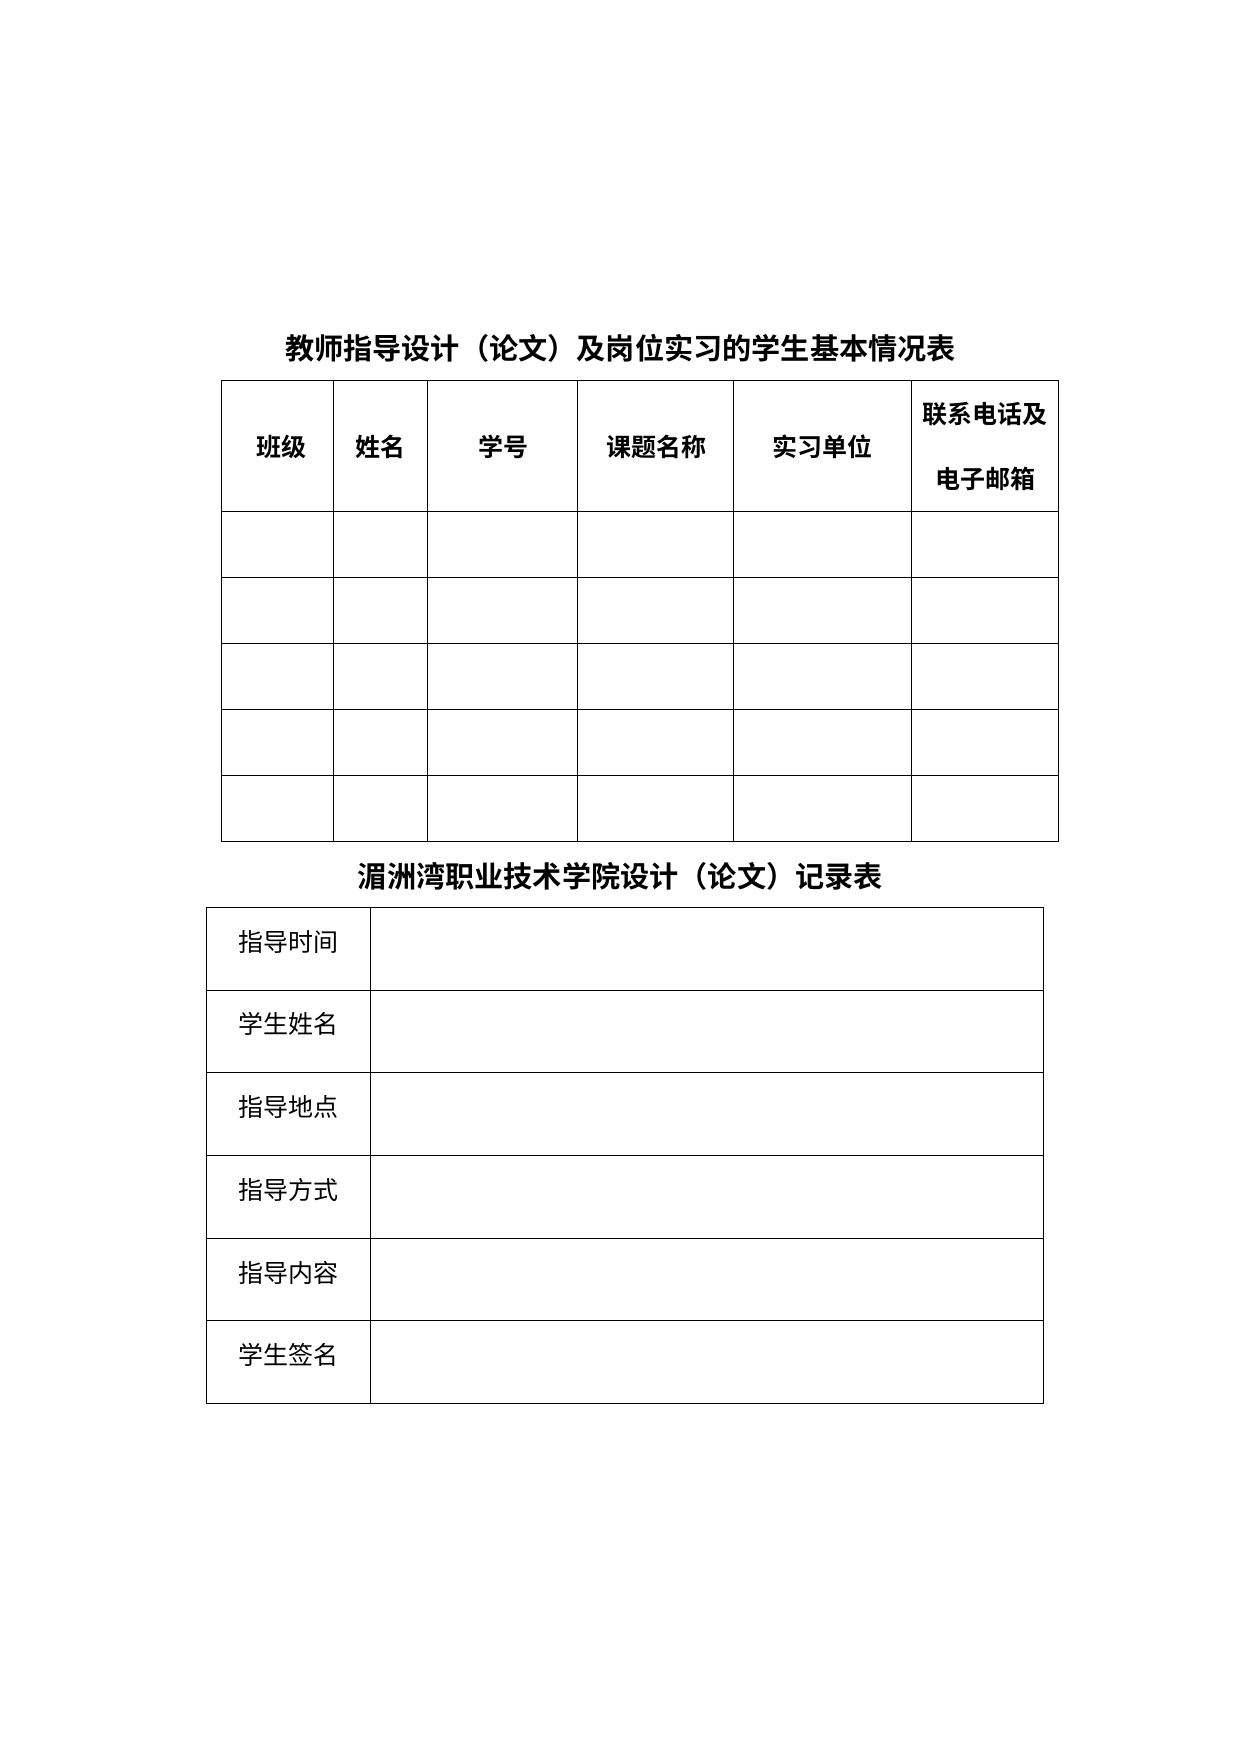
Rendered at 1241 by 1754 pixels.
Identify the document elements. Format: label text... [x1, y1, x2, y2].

table_cell [734, 776, 911, 841]
table_cell [222, 776, 333, 841]
table_header 姓名 [334, 381, 427, 511]
table_cell [912, 710, 1058, 775]
table_cell [371, 1156, 1043, 1238]
table_cell [578, 776, 733, 841]
table_cell [371, 1073, 1043, 1155]
table_header 实习单位 [734, 381, 911, 511]
table_header 学号 [428, 381, 577, 511]
table_cell [578, 512, 733, 577]
table_cell [578, 710, 733, 775]
table_cell [222, 578, 333, 643]
table_cell 学生姓名 [207, 991, 370, 1072]
text 湄洲湾职业技术学院设计（论文）记录表 [187, 842, 1053, 907]
table_header 课题名称 [578, 381, 733, 511]
table_cell [912, 578, 1058, 643]
table_cell [371, 991, 1043, 1072]
table_cell [428, 578, 577, 643]
table_cell [428, 710, 577, 775]
table_cell [371, 1321, 1043, 1403]
table_header 班级 [222, 381, 333, 511]
table_cell 指导地点 [207, 1073, 370, 1155]
table_cell [334, 512, 427, 577]
table_cell 学生签名 [207, 1321, 370, 1403]
table_cell [734, 578, 911, 643]
table_cell [334, 710, 427, 775]
table_cell [912, 644, 1058, 709]
table_cell [578, 644, 733, 709]
table_cell [222, 710, 333, 775]
table_cell [334, 644, 427, 709]
table_cell [428, 644, 577, 709]
table_cell [428, 512, 577, 577]
table_cell [734, 644, 911, 709]
table_cell [734, 512, 911, 577]
table_cell [912, 776, 1058, 841]
text 教师指导设计（论文）及岗位实习的学生基本情况表 [187, 314, 1053, 379]
table_cell [334, 578, 427, 643]
table_cell [734, 710, 911, 775]
table_cell 指导方式 [207, 1156, 370, 1238]
table_cell [222, 644, 333, 709]
table_cell [371, 1239, 1043, 1320]
table_cell [578, 578, 733, 643]
table_header [371, 908, 1043, 989]
table_header 指导时间 [207, 908, 370, 989]
table_header 联系电话及电子邮箱 [912, 381, 1058, 511]
table_cell [334, 776, 427, 841]
table_cell 指导内容 [207, 1239, 370, 1320]
table_cell [428, 776, 577, 841]
table_cell [912, 512, 1058, 577]
table_cell [222, 512, 333, 577]
